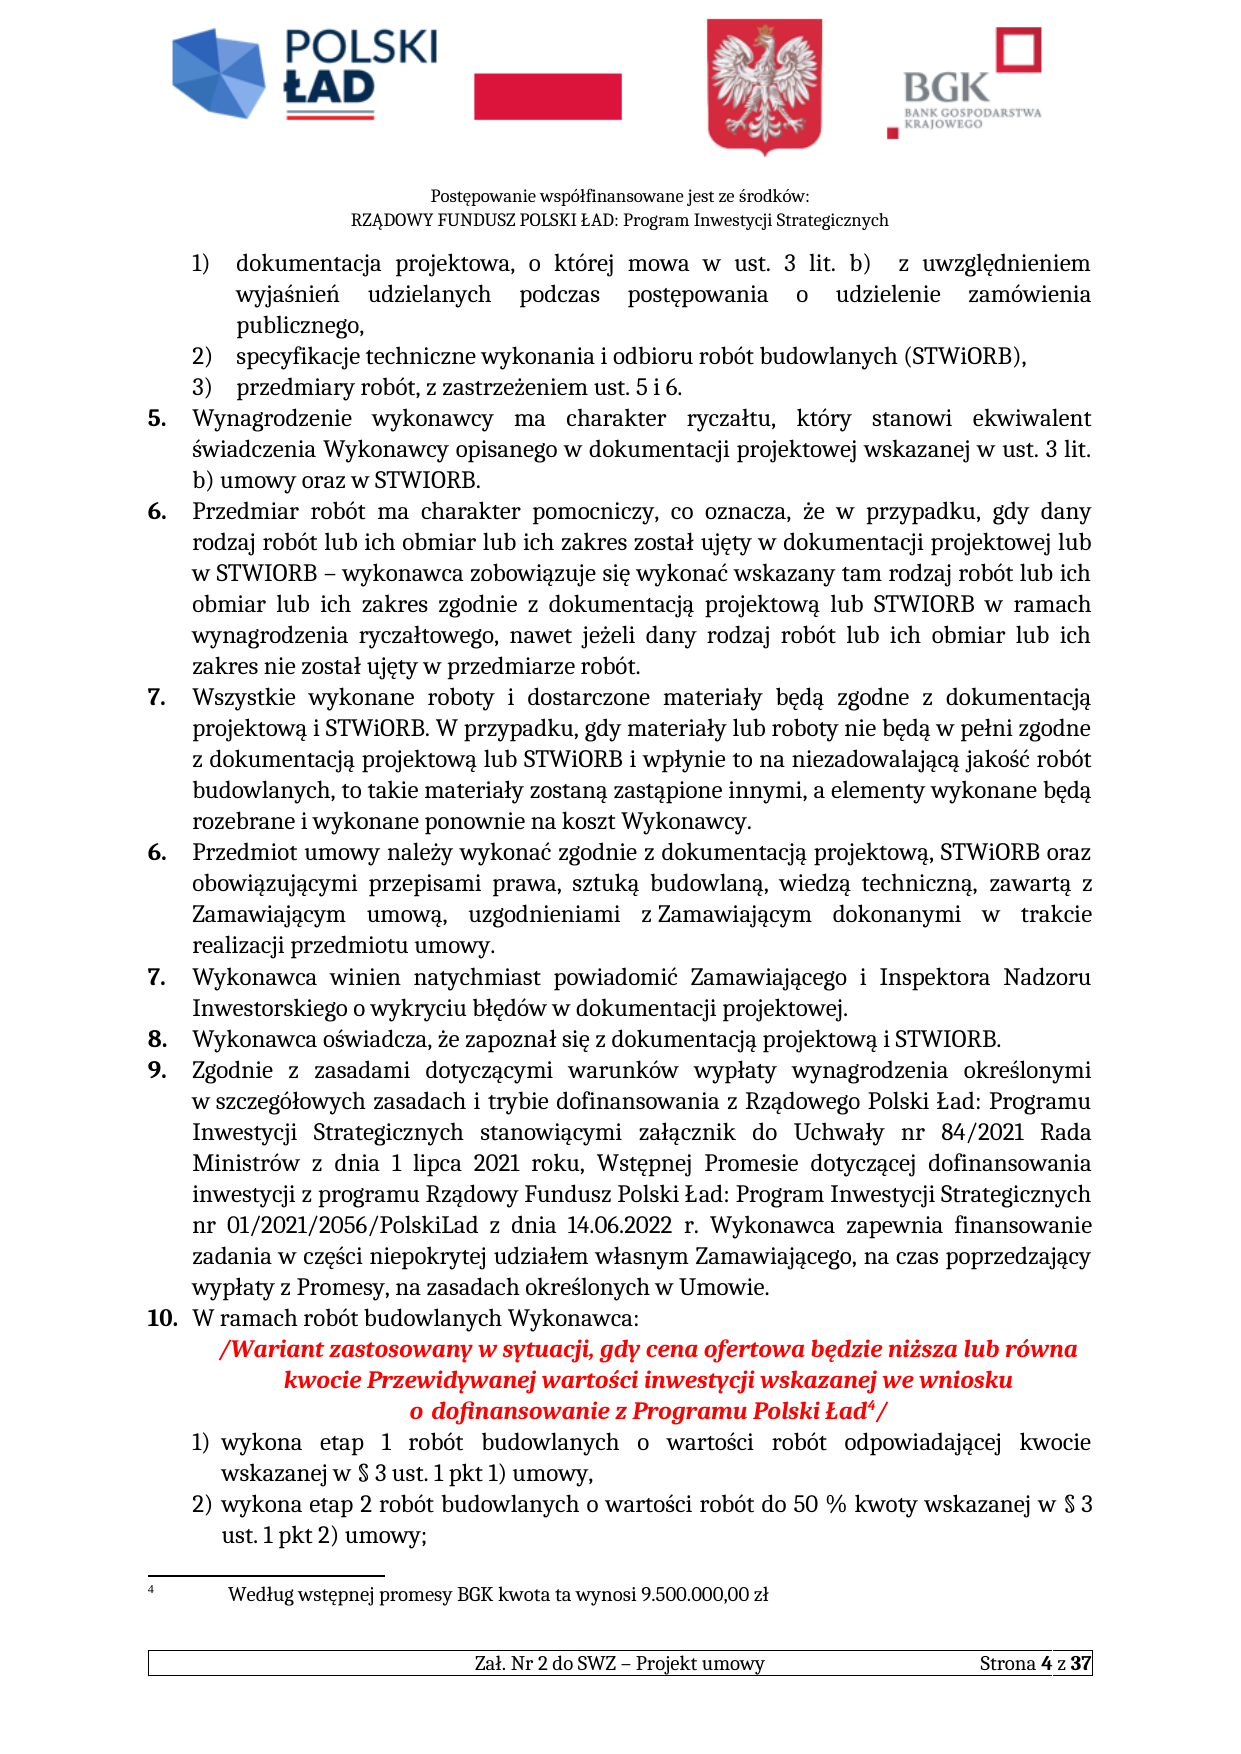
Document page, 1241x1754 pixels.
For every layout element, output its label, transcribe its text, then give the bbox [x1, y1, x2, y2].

list dokumentacja projektowa, o której mowa w ust. 3 lit. b) z uwzględnieniem wyjaśnień udzielanych podczas postępowania o udzielenie zamówienia publicznego, [192, 248, 1093, 339]
list Przedmiar robót ma charakter pomocniczy, co oznacza, że w przypadku, gdy dany rodzaj robót lub ich obmiar lub ich zakres został ujęty w dokumentacji projektowej lub w STWIORB – wykonawca zobowiązuje się wykonać wskazany tam rodzaj robót lub ich obmiar lub ich zakres zgodnie z dokumentacją projektową lub STWIORB w ramach wynagrodzenia ryczałtowego, nawet jeżeli dany rodzaj robót lub ich obmiar lub ich zakres nie został ujęty w przedmiarze robót. [148, 497, 1093, 681]
picture [147, 11, 1093, 161]
list Wszystkie wykonane roboty i dostarczone materiały będą zgodne z dokumentacją projektową i STWiORB. W przypadku, gdy materiały lub roboty nie będą w pełni zgodne z dokumentacją projektową lub STWiORB i wpłynie to na niezadowalającą jakość robót budowlanych, to takie materiały zostaną zastąpione innymi, a elementy wykonane będą rozebrane i wykonane ponownie na koszt Wykonawcy. [148, 683, 1093, 836]
list Przedmiot umowy należy wykonać zgodnie z dokumentacją projektową, STWiORB oraz obowiązującymi przepisami prawa, sztuką budowlaną, wiedzą techniczną, zawartą z Zamawiającym umową, uzgodnieniami z Zamawiającym dokonanymi w trakcie realizacji przedmiotu umowy. [148, 838, 1093, 960]
list /Wariant zastosowany w sytuacji, gdy cena ofertowa będzie niższa lub równa kwocie Przewidywanej wartości inwestycji wskazanej we wniosku o dofinansowanie z Programu Polski Ład/ [207, 1335, 1093, 1426]
list specyfikacje techniczne wykonania i odbioru robót budowlanych (STWiORB), [192, 342, 1093, 370]
list Zgodnie z zasadami dotyczącymi warunków wypłaty wynagrodzenia określonymi w szczegółowych zasadach i trybie dofinansowania z Rządowego Polski Ład: Programu Inwestycji Strategicznych stanowiącymi załącznik do Uchwały nr 84/2021 Rada Ministrów z dnia 1 lipca 2021 roku, Wstępnej Promesie dotyczącej dofinansowania inwestycji z programu Rządowy Fundusz Polski Ład: Program Inwestycji Strategicznych nr 01/2021/2056/PolskiLad z dnia 14.06.2022 r. Wykonawca zapewnia finansowanie zadania w części niepokrytej udziałem własnym Zamawiającego, na czas poprzedzający wypłaty z Promesy, na zasadach określonych w Umowie. [148, 1056, 1093, 1302]
list W ramach robót budowlanych Wykonawca: [148, 1304, 1093, 1333]
list wykona etap 2 robót budowlanych o wartości robót do 50 % kwoty wskazanej w § 3 ust. 1 pkt 2) umowy; [192, 1490, 1093, 1550]
list Wynagrodzenie wykonawcy ma charakter ryczałtu, który stanowi ekwiwalent świadczenia Wykonawcy opisanego w dokumentacji projektowej wskazanej w ust. 3 lit. b) umowy oraz w STWIORB. [148, 404, 1093, 494]
list wykona etap 1 robót budowlanych o wartości robót odpowiadającej kwocie wskazanej w § 3 ust. 1 pkt 1) umowy, [192, 1428, 1093, 1488]
list przedmiary robót, z zastrzeżeniem ust. 5 i 6. [192, 373, 1093, 401]
list Wykonawca oświadcza, że zapoznał się z dokumentacją projektową i STWIORB. [148, 1024, 1093, 1053]
list Wykonawca winien natychmiast powiadomić Zamawiającego i Inspektora Nadzoru Inwestorskiego o wykryciu błędów w dokumentacji projektowej. [148, 962, 1093, 1022]
